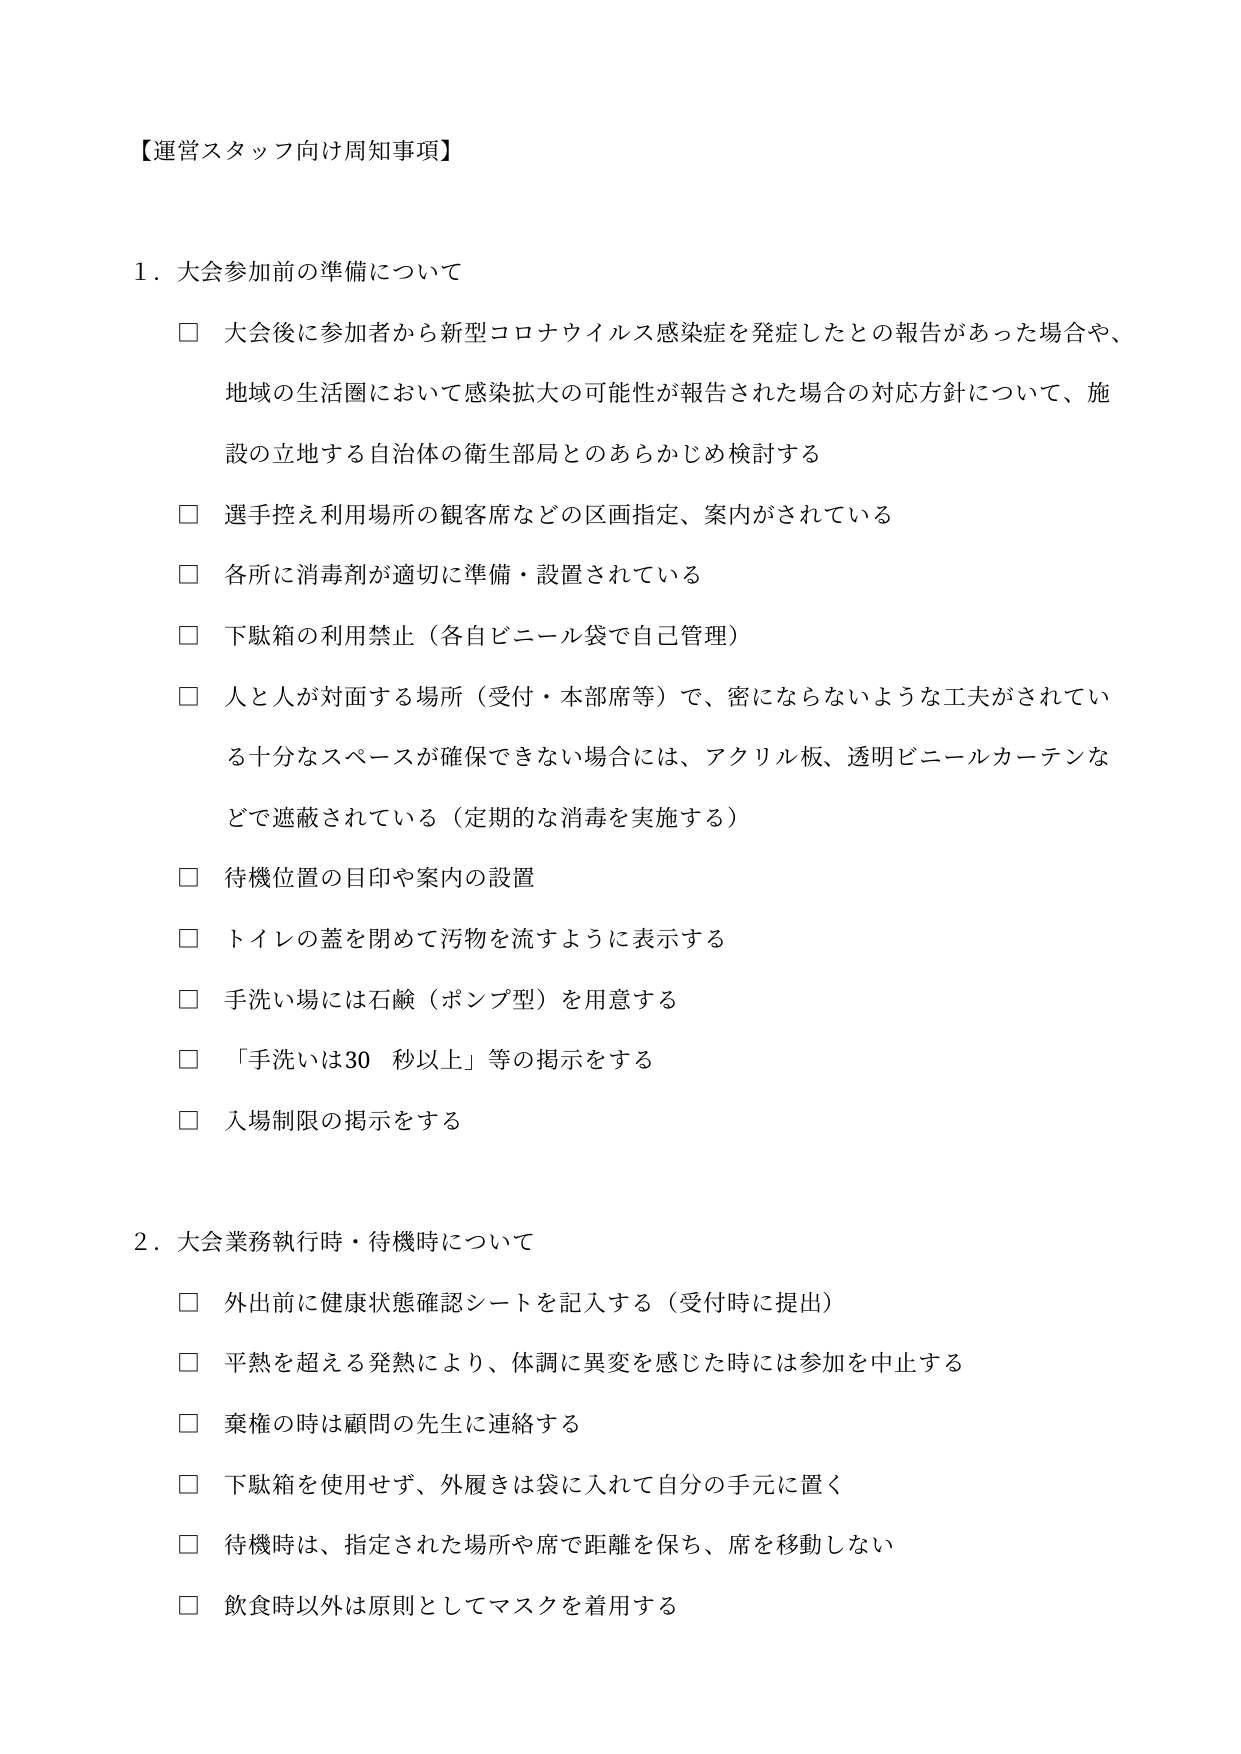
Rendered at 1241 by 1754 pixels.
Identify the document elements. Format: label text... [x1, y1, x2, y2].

text 【運営スタッフ向け周知事項】 [129, 119, 1111, 180]
text □ 人と人が対面する場所（受付・本部席等）で、密にならないような工夫がされている十分なスペースが確保できない場合には、アクリル板、透明ビニールカーテンなどで遮蔽されている（定期的な消毒を実施する） [129, 665, 1111, 847]
text □ 下駄箱を使用せず、外履きは袋に入れて自分の手元に置く [129, 1453, 1111, 1513]
text □ 待機位置の目印や案内の設置 [129, 847, 1111, 907]
text □ 「手洗いは30秒以上」等の掲示をする [129, 1028, 1111, 1089]
text □ 選手控え利用場所の観客席などの区画指定、案内がされている [129, 483, 1111, 543]
text ２．大会業務執行時・待機時について [129, 1210, 1111, 1271]
text □ 外出前に健康状態確認シートを記入する（受付時に提出） [129, 1271, 1111, 1332]
text □ トイレの蓋を閉めて汚物を流すように表示する [129, 907, 1111, 968]
text □ 下駄箱の利用禁止（各自ビニール袋で自己管理） [129, 604, 1111, 665]
text □ 入場制限の掲示をする [129, 1089, 1111, 1150]
text □ 大会後に参加者から新型コロナウイルス感染症を発症したとの報告があった場合や、地域の生活圏において感染拡大の可能性が報告された場合の対応方針について、施設の立地する自治体の衛生部局とのあらかじめ検討する [129, 301, 1111, 483]
text □ 待機時は、指定された場所や席で距離を保ち、席を移動しない [129, 1513, 1111, 1574]
text □ 各所に消毒剤が適切に準備・設置されている [129, 543, 1111, 604]
text □ 棄権の時は顧問の先生に連絡する [129, 1392, 1111, 1453]
text □ 飲食時以外は原則としてマスクを着用する [129, 1574, 1111, 1635]
text １．大会参加前の準備について [129, 240, 1111, 301]
text □ 手洗い場には石鹸（ポンプ型）を用意する [129, 968, 1111, 1028]
text □ 平熱を超える発熱により、体調に異変を感じた時には参加を中止する [129, 1332, 1111, 1392]
